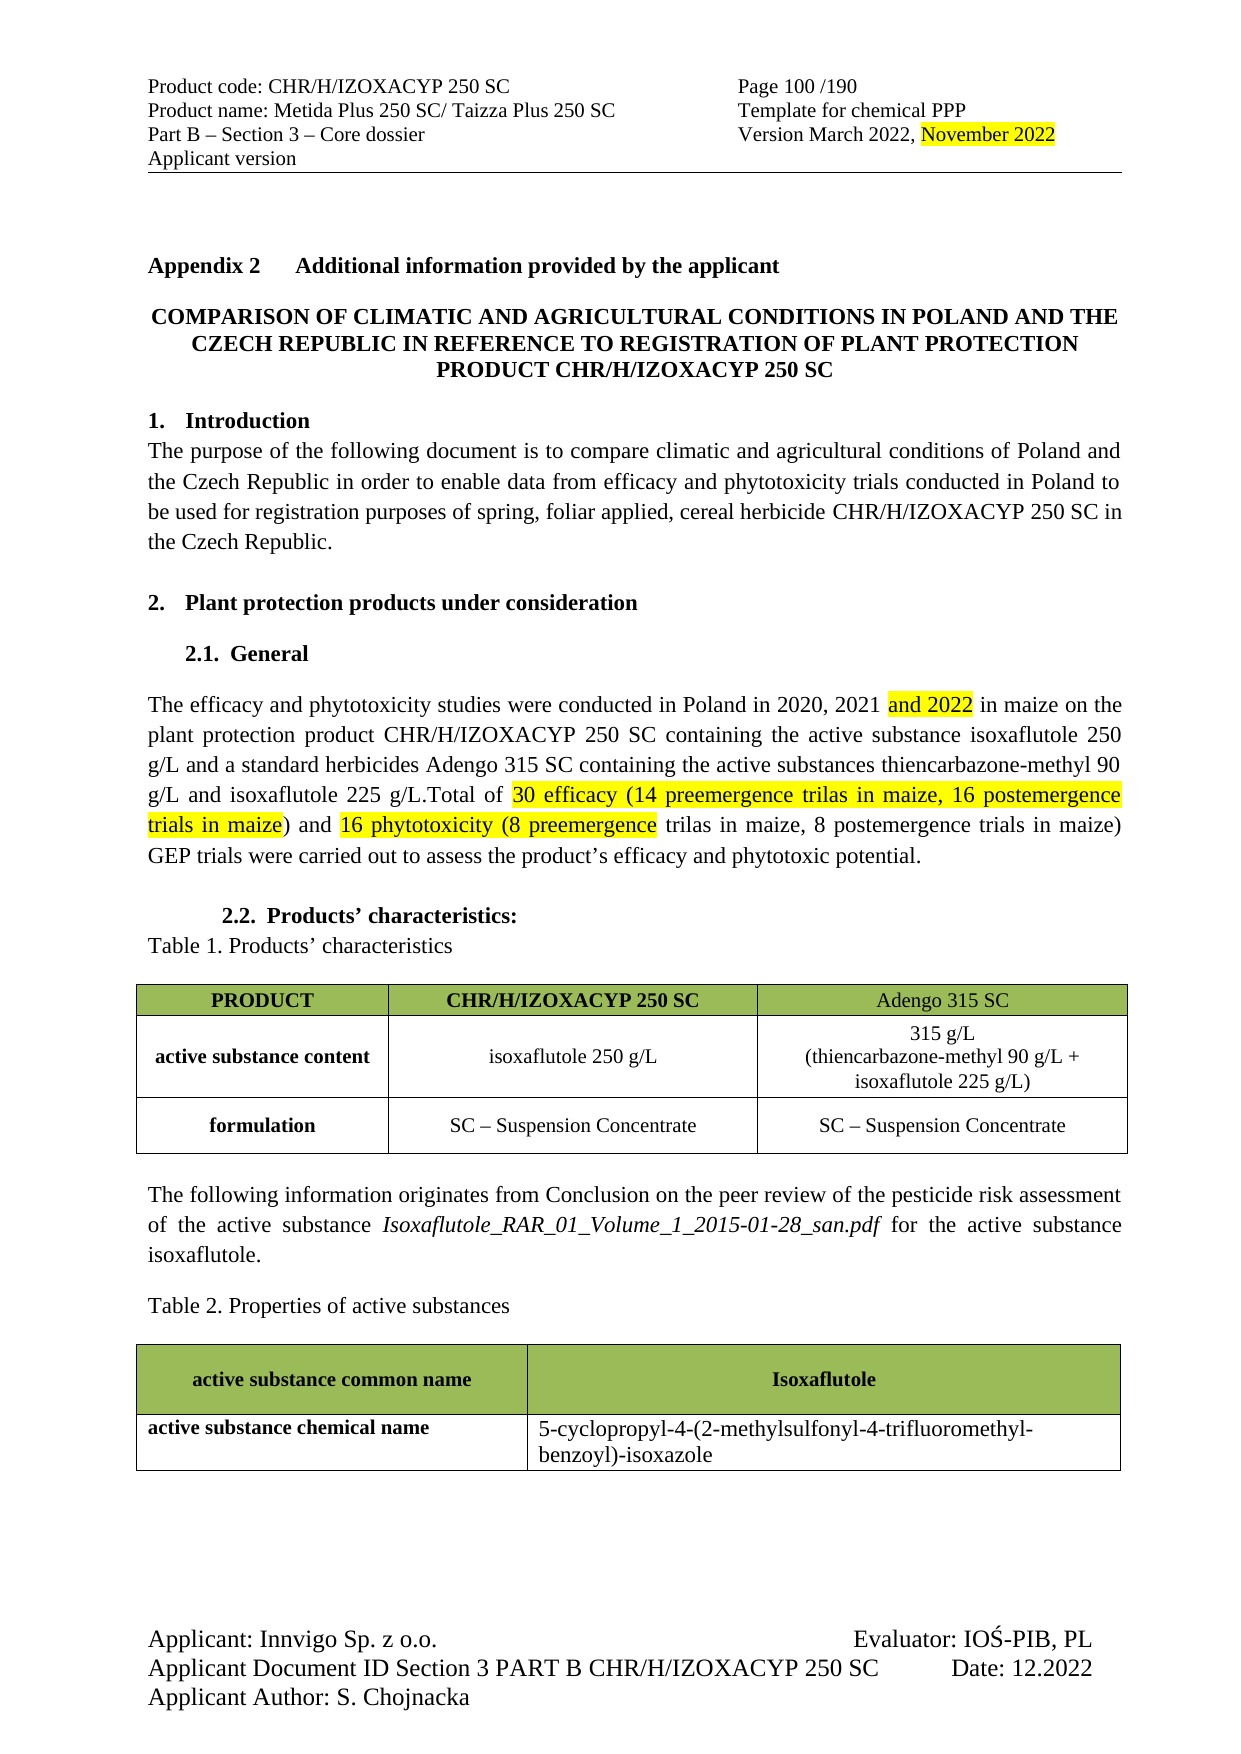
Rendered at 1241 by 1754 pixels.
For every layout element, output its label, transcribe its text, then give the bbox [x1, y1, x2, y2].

list General [185, 640, 1122, 666]
text The purpose of the following document is to compare climatic and agricultural conditions of Poland and the Czech Republic in order to enable data from efficacy and phytotoxicity trials conducted in Poland to be used for registration purposes of spring, foliar applied, cereal herbicide CHR/H/IZOXACYP 250 SC in the Czech Republic. [148, 438, 1122, 554]
text Table 2. Properties of active substances [148, 1293, 1122, 1319]
text The efficacy and phytotoxicity studies were conducted in Poland in 2020, 2021 and 2022 in maize on the plant protection product CHR/H/IZOXACYP 250 SC containing the active substance isoxaflutole 250 g/L and a standard herbicides Adengo 315 SC containing the active substances thiencarbazone-methyl 90 g/L and isoxaflutole 225 g/L.Total of 30 efficacy (14 preemergence trilas in maize, 16 postemergence trials in maize) and 16 phytotoxicity (8 preemergence trilas in maize, 8 postemergence trials in maize) GEP trials were carried out to assess the product’s efficacy and phytotoxic potential. [148, 691, 1122, 868]
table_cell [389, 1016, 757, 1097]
list Introduction [148, 407, 1122, 434]
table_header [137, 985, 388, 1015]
subtitle Appendix 2 Additional information provided by the applicant [148, 252, 1122, 278]
text Table 1. Products’ characteristics [148, 932, 1122, 959]
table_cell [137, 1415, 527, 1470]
list Plant protection products under consideration [148, 589, 1122, 615]
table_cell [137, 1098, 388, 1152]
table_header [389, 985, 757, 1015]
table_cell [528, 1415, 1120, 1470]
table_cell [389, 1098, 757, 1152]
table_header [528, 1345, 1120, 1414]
list Products’ characteristics: [222, 902, 1122, 928]
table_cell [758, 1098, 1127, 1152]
text The following information originates from Conclusion on the peer review of the pesticide risk assessment of the active substance Isoxaflutole_RAR_01_Volume_1_2015-01-28_san.pdf for the active substance isoxaflutole. [148, 1181, 1122, 1268]
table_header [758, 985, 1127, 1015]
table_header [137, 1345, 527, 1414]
text COMPARISON OF CLIMATIC AND AGRICULTURAL CONDITIONS IN POLAND AND THE CZECH REPUBLIC IN REFERENCE TO REGISTRATION OF PLANT PROTECTION PRODUCT CHR/H/IZOXACYP 250 SC [148, 303, 1122, 382]
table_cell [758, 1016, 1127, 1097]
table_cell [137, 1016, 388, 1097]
